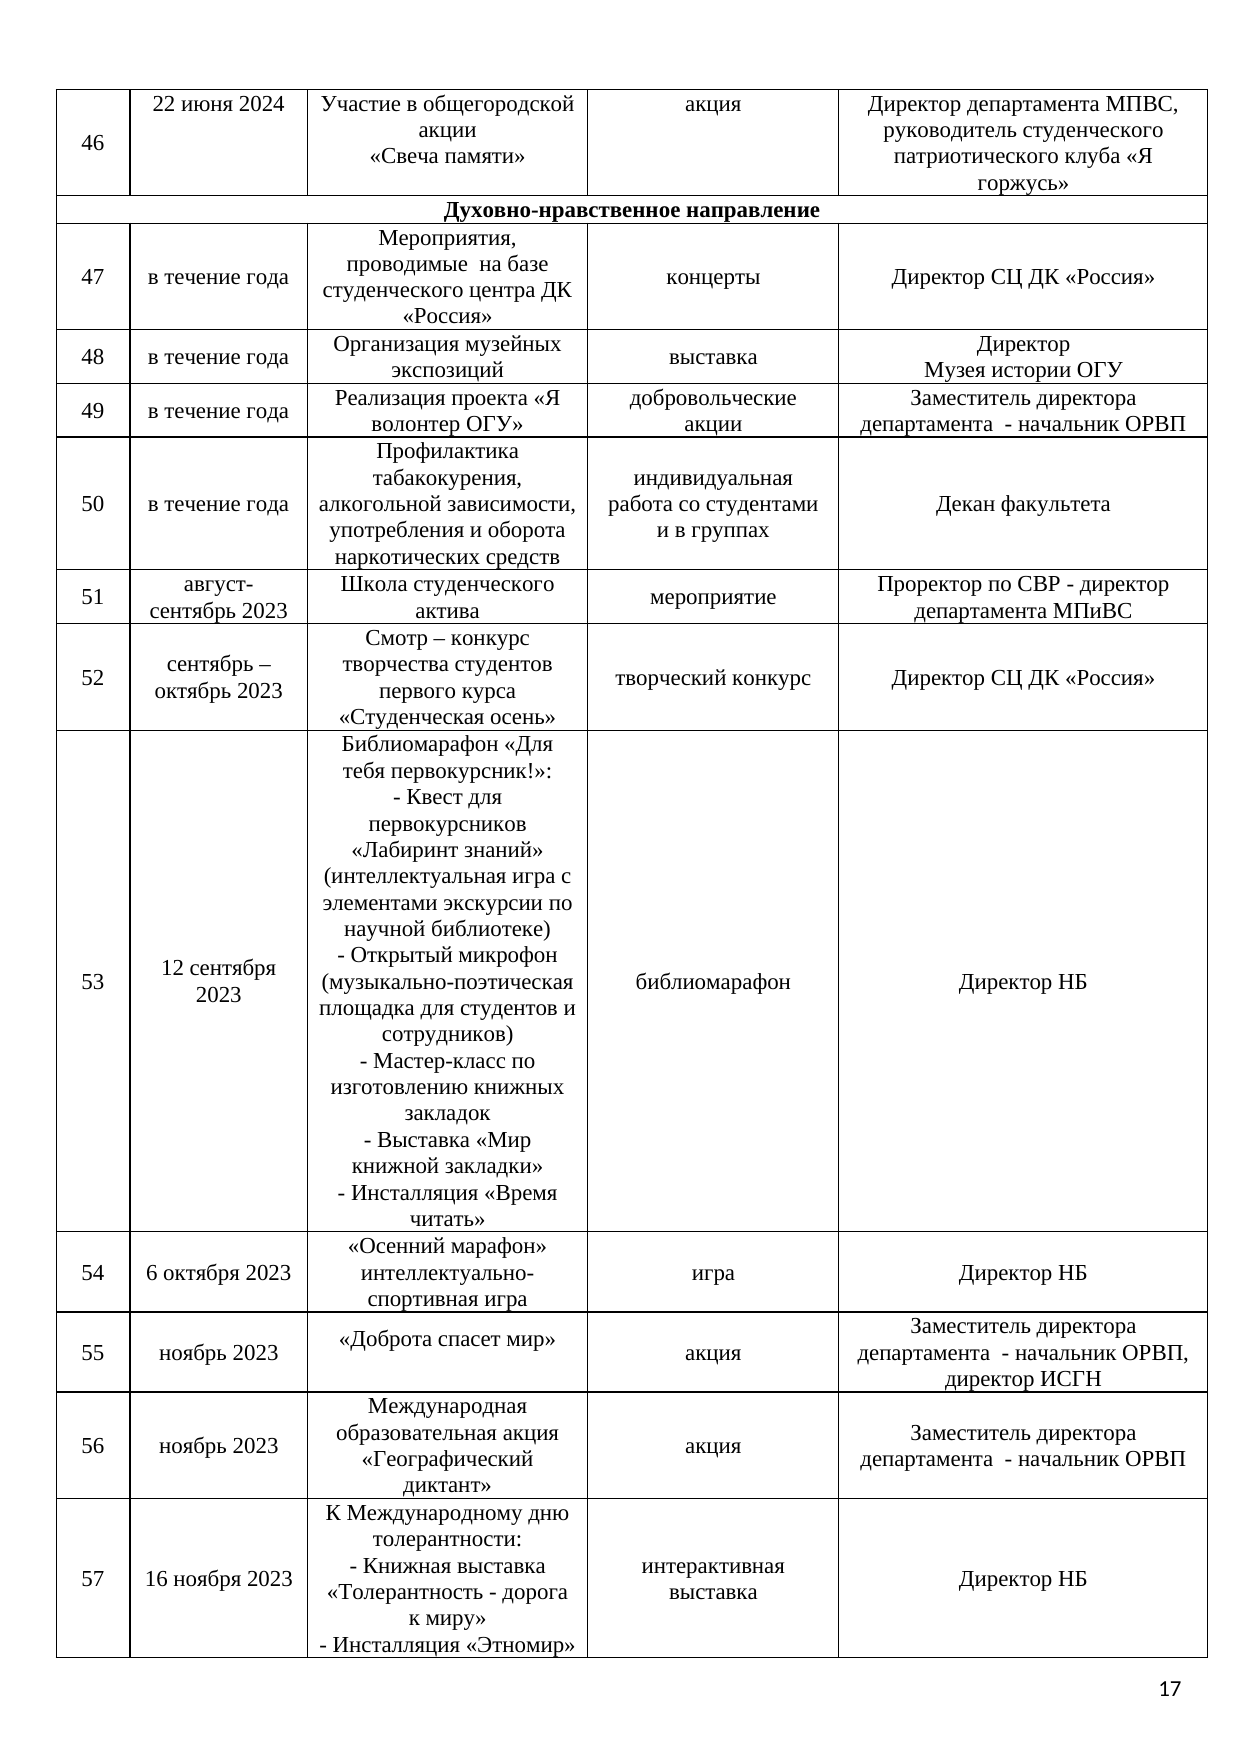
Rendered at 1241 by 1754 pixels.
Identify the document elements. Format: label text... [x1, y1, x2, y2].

table_cell ноябрь 2023 [131, 1313, 307, 1391]
table_cell Мероприятия, проводимые на базе студенческого центра ДК «Россия» [308, 224, 587, 329]
table_cell [57, 731, 129, 1231]
table_cell Профилактика табакокурения, алкогольной зависимости, употребления и оборота наркотических средств [308, 438, 587, 569]
table_cell [57, 438, 129, 569]
table_cell ноябрь 2023 [131, 1393, 307, 1498]
table_cell Международная образовательная акция «Географический диктант» [308, 1393, 587, 1498]
table_cell «Осенний марафон» интеллектуально-спортивная игра [308, 1232, 587, 1311]
table_cell Директор НБ [839, 731, 1207, 1231]
table_cell в течение года [131, 224, 307, 329]
table_cell 12 сентября 2023 [131, 731, 307, 1231]
table_cell К Международному дню толерантности: - Книжная выставка «Толерантность - дорога к миру» - Инсталляция «Этномир» [308, 1499, 587, 1657]
table_cell [57, 90, 129, 195]
table_cell в течение года [131, 384, 307, 436]
table_cell выставка [588, 330, 838, 383]
table_cell Школа студенческого актива [308, 570, 587, 623]
table_cell мероприятие [588, 570, 838, 623]
table_cell Директор СЦ ДК «Россия» [839, 224, 1207, 329]
table_cell [57, 224, 129, 329]
table_cell 22 июня 2024 [131, 90, 307, 195]
table_cell Заместитель директора департамента - начальник ОРВП [839, 1393, 1207, 1498]
table_cell Духовно-нравственное направление [57, 196, 1207, 222]
table_cell Организация музейных экспозиций [308, 330, 587, 383]
table_cell [57, 1232, 129, 1311]
table_cell Декан факультета [839, 438, 1207, 569]
table_cell акция [588, 90, 838, 195]
table_cell Реализация проекта «Я волонтер ОГУ» [308, 384, 587, 436]
table_cell [57, 1499, 129, 1657]
table_cell индивидуальная работа со студентами и в группах [588, 438, 838, 569]
table_cell интерактивная выставка [588, 1499, 838, 1657]
table_cell в течение года [131, 330, 307, 383]
table_cell Заместитель директора департамента - начальник ОРВП, директор ИСГН [839, 1313, 1207, 1391]
table_cell акция [588, 1393, 838, 1498]
table_cell Директор НБ [839, 1499, 1207, 1657]
table_cell [57, 1393, 129, 1498]
table_cell август-сентябрь 2023 [131, 570, 307, 623]
table_cell добровольческие акции [588, 384, 838, 436]
table_cell игра [588, 1232, 838, 1311]
table_cell Проректор по СВР - директор департамента МПиВС [839, 570, 1207, 623]
table_cell в течение года [131, 438, 307, 569]
table_cell Участие в общегородской акции «Свеча памяти» [308, 90, 587, 195]
table_cell [57, 570, 129, 623]
table_cell Смотр – конкурс творчества студентов первого курса «Студенческая осень» [308, 624, 587, 729]
table_cell «Доброта спасет мир» [308, 1313, 587, 1391]
table_cell сентябрь – октябрь 2023 [131, 624, 307, 729]
table_cell Библиомарафон «Для тебя первокурсник!»: - Квест для первокурсников «Лабиринт знаний» (интеллектуальная игра с элементами экскурсии по научной библиотеке) - Открытый микрофон (музыкально-поэтическая площадка для студентов и сотрудников) - Мастер-класс по изготовлению книжных закладок - Выставка «Мир книжной закладки» - Инсталляция «Время читать» [308, 731, 587, 1231]
table_cell акция [588, 1313, 838, 1391]
table_cell [57, 1313, 129, 1391]
table_cell 16 ноября 2023 [131, 1499, 307, 1657]
table_cell библиомарафон [588, 731, 838, 1231]
table_cell Директор НБ [839, 1232, 1207, 1311]
table_cell творческий конкурс [588, 624, 838, 729]
table_cell [57, 624, 129, 729]
table_cell Директор департамента МПВС, руководитель студенческого патриотического клуба «Я горжусь» [839, 90, 1207, 195]
table_cell концерты [588, 224, 838, 329]
table_cell [57, 330, 129, 383]
table_cell Директор СЦ ДК «Россия» [839, 624, 1207, 729]
table_cell 6 октября 2023 [131, 1232, 307, 1311]
table_cell Директор Музея истории ОГУ [839, 330, 1207, 383]
table_cell Заместитель директора департамента - начальник ОРВП [839, 384, 1207, 436]
table_cell [57, 384, 129, 436]
